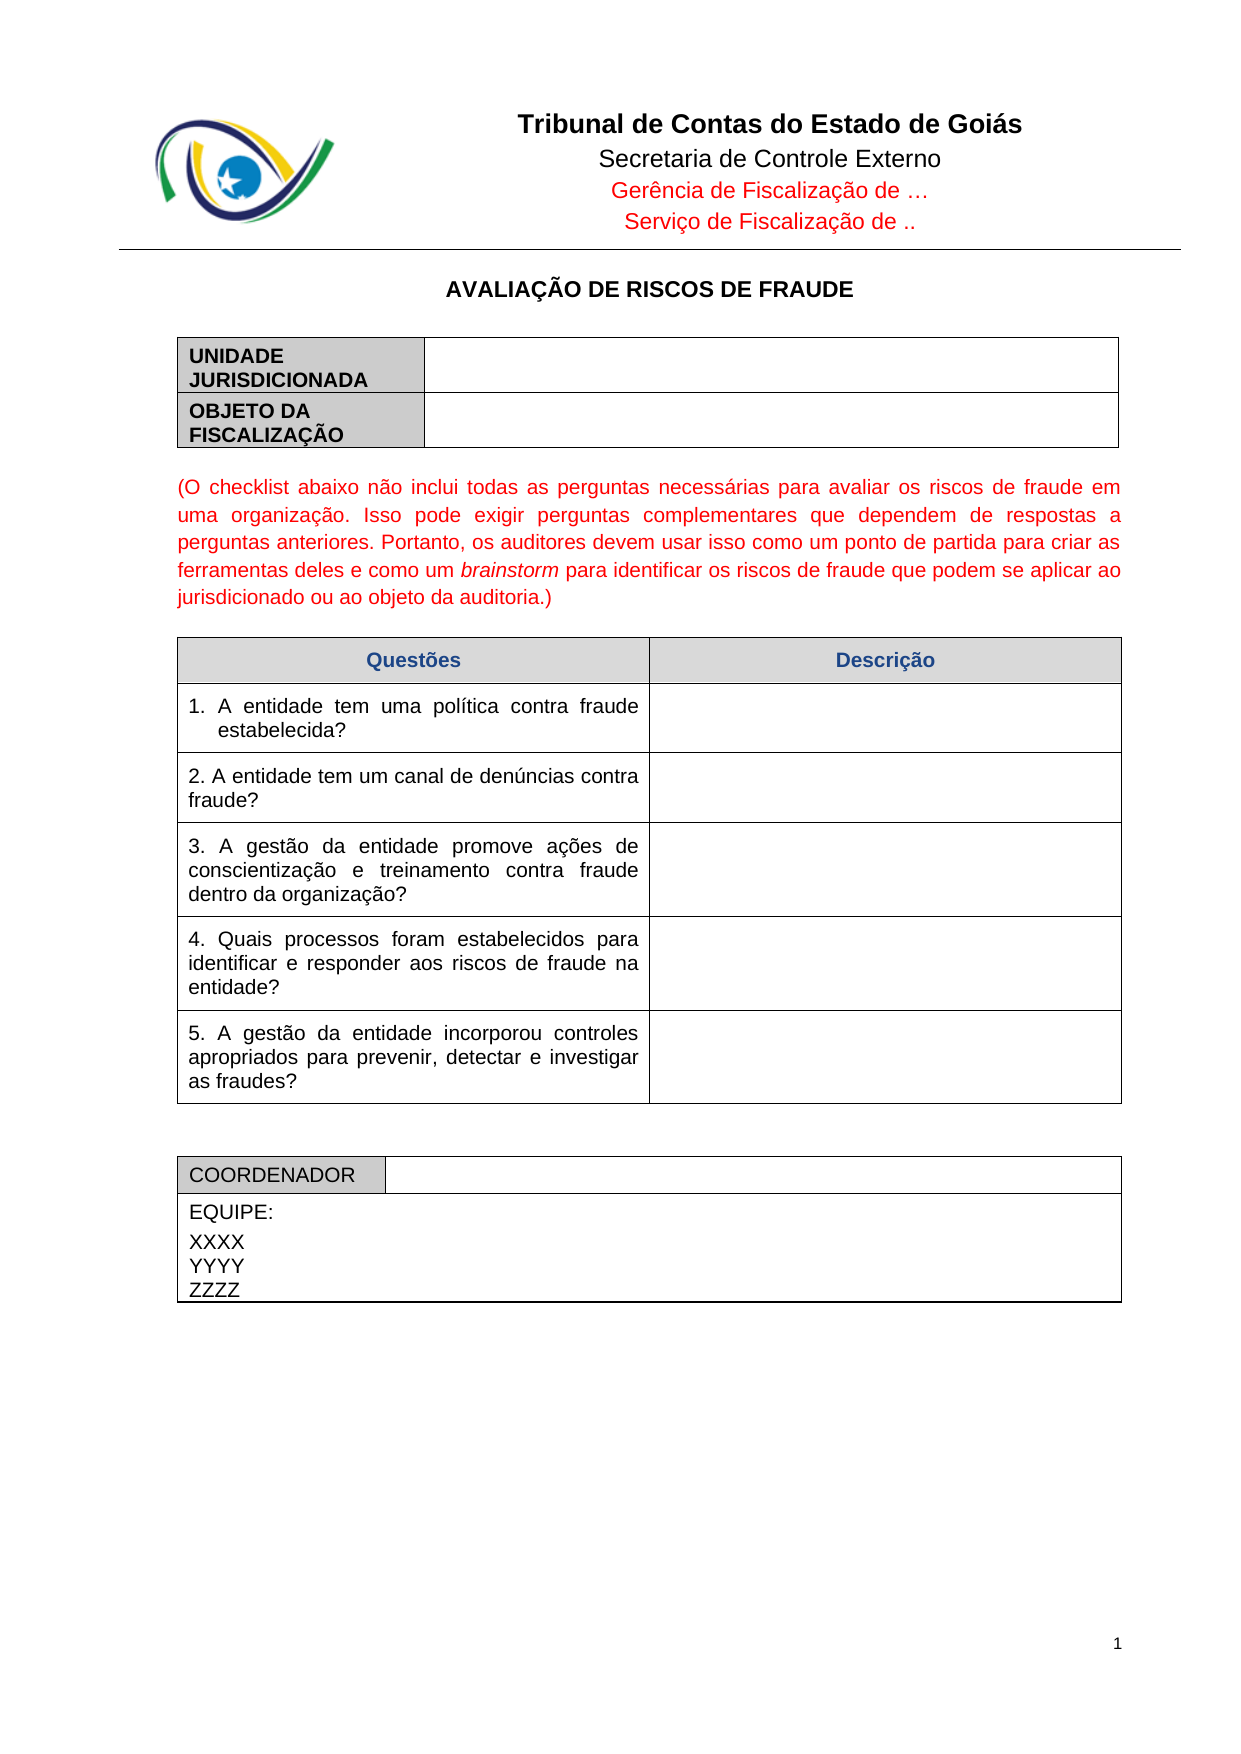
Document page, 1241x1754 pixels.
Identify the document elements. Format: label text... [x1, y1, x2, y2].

table_cell [650, 1011, 1121, 1103]
picture [148, 112, 340, 231]
table_cell 5. A gestão da entidade incorporou controles apropriados para prevenir, detectar e investigar as fraudes? [178, 1011, 649, 1103]
table_cell [650, 917, 1121, 1009]
table_cell 2. A entidade tem um canal de denúncias contra fraude? [178, 753, 649, 822]
table_cell [425, 393, 1118, 447]
table_cell EQUIPE: XXXX YYYY ZZZZ [178, 1194, 1121, 1301]
table_cell A entidade tem uma política contra fraude estabelecida? [178, 684, 649, 752]
table_cell 3. A gestão da entidade promove ações de conscientização e treinamento contra fraude dentro da organização? [178, 823, 649, 916]
table_header UNIDADE JURISDICIONADA [178, 338, 424, 392]
table_cell 4. Quais processos foram estabelecidos para identificar e responder aos riscos de fraude na entidade? [178, 917, 649, 1009]
text AVALIAÇÃO DE RISCOS DE FRAUDE [177, 276, 1122, 303]
table_header COORDENADOR [178, 1157, 385, 1193]
text (O checklist abaixo não inclui todas as perguntas necessárias para avaliar os riscos de fraude em uma organização. Isso pode exigir perguntas complementares que dependem de respostas a perguntas anteriores. Portanto, os auditores devem usar isso como um ponto de partida para criar as ferramentas deles e como um brainstorm para identificar os riscos de fraude que podem se aplicar ao jurisdicionado ou ao objeto da auditoria.) [177, 475, 1122, 609]
table_cell [650, 753, 1121, 822]
table_cell OBJETO DA FISCALIZAÇÃO [178, 393, 424, 447]
table_cell [650, 684, 1121, 752]
table_header Descrição [650, 638, 1121, 682]
table_header [425, 338, 1118, 392]
table_header [386, 1157, 1121, 1193]
table_cell [650, 823, 1121, 916]
table_header Questões [178, 638, 649, 682]
